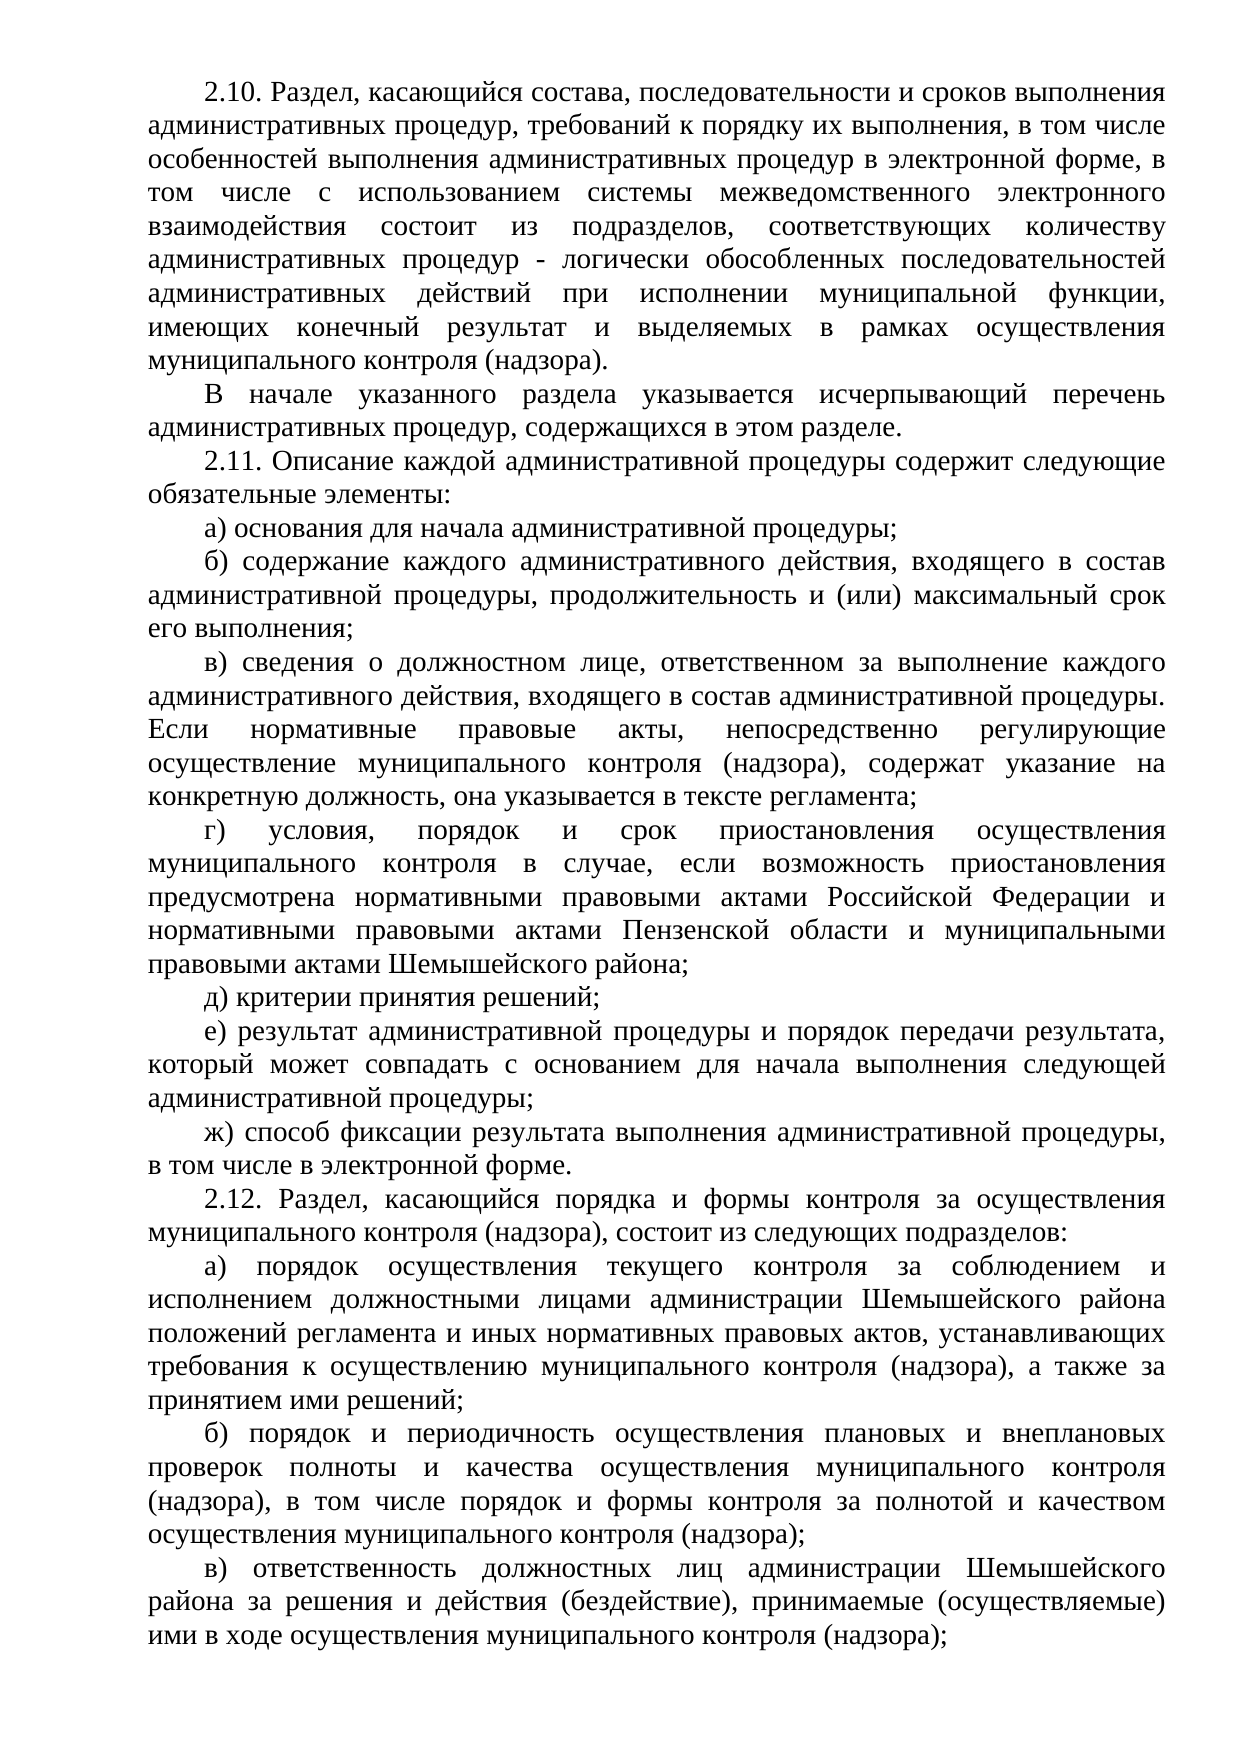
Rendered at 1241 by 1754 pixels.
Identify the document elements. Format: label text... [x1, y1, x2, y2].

text В начале указанного раздела указывается исчерпывающий перечень административных процедур, содержащихся в этом разделе. [148, 376, 1167, 443]
text 2.12. Раздел, касающийся порядка и формы контроля за осуществления муниципального контроля (надзора), состоит из следующих подразделов: [148, 1181, 1167, 1248]
text е) результат административной процедуры и порядок передачи результата, который может совпадать с основанием для начала выполнения следующей административной процедуры; [148, 1013, 1167, 1114]
text а) порядок осуществления текущего контроля за соблюдением и исполнением должностными лицами администрации Шемышейского района положений регламента и иных нормативных правовых актов, устанавливающих требования к осуществлению муниципального контроля (надзора), а также за принятием ими решений; [148, 1248, 1167, 1416]
text 2.10. Раздел, касающийся состава, последовательности и сроков выполнения административных процедур, требований к порядку их выполнения, в том числе особенностей выполнения административных процедур в электронной форме, в том числе с использованием системы межведомственного электронного взаимодействия состоит из подразделов, соответствующих количеству административных процедур - логически обособленных последовательностей административных действий при исполнении муниципальной функции, имеющих конечный результат и выделяемых в рамках осуществления муниципального контроля (надзора). [148, 74, 1167, 376]
text в) сведения о должностном лице, ответственном за выполнение каждого административного действия, входящего в состав административной процедуры. Если нормативные правовые акты, непосредственно регулирующие осуществление муниципального контроля (надзора), содержат указание на конкретную должность, она указывается в тексте регламента; [148, 644, 1167, 812]
text а) основания для начала административной процедуры; [148, 510, 1167, 543]
text ж) способ фиксации результата выполнения административной процедуры, в том числе в электронной форме. [148, 1114, 1167, 1181]
text г) условия, порядок и срок приостановления осуществления муниципального контроля в случае, если возможность приостановления предусмотрена нормативными правовыми актами Российской Федерации и нормативными правовыми актами Пензенской области и муниципальными правовыми актами Шемышейского района; [148, 812, 1167, 979]
text д) критерии принятия решений; [148, 979, 1167, 1013]
text б) содержание каждого административного действия, входящего в состав административной процедуры, продолжительность и (или) максимальный срок его выполнения; [148, 543, 1167, 644]
text б) порядок и периодичность осуществления плановых и внеплановых проверок полноты и качества осуществления муниципального контроля (надзора), в том числе порядок и формы контроля за полнотой и качеством осуществления муниципального контроля (надзора); [148, 1416, 1167, 1550]
text в) ответственность должностных лиц администрации Шемышейского района за решения и действия (бездействие), принимаемые (осуществляемые) ими в ходе осуществления муниципального контроля (надзора); [148, 1550, 1167, 1650]
text 2.11. Описание каждой административной процедуры содержит следующие обязательные элементы: [148, 443, 1167, 510]
